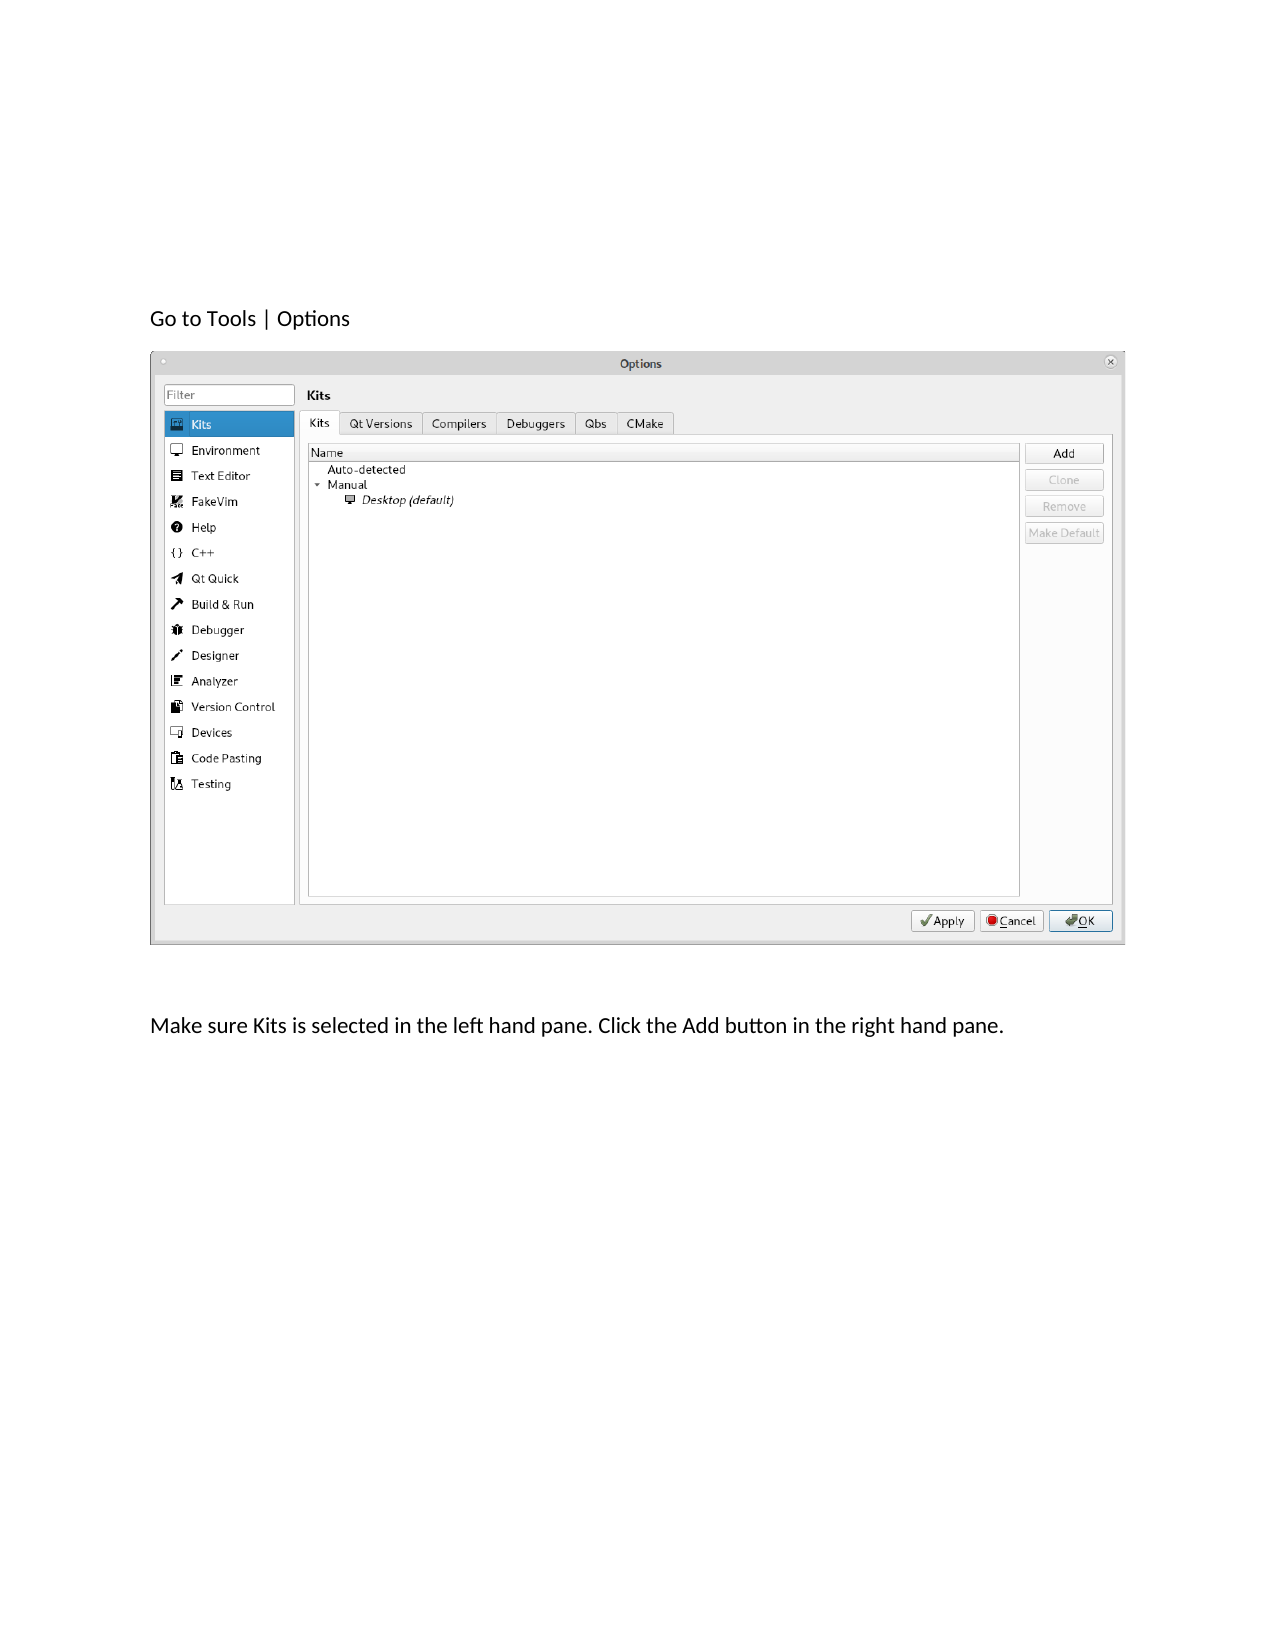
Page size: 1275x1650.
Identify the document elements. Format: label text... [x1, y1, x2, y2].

picture [150, 351, 1125, 945]
text Make sure Kits is selected in the left hand pane. Click the Add button in the right hand pane. [150, 1011, 1125, 1039]
text Go to Tools | Options [150, 304, 1125, 332]
